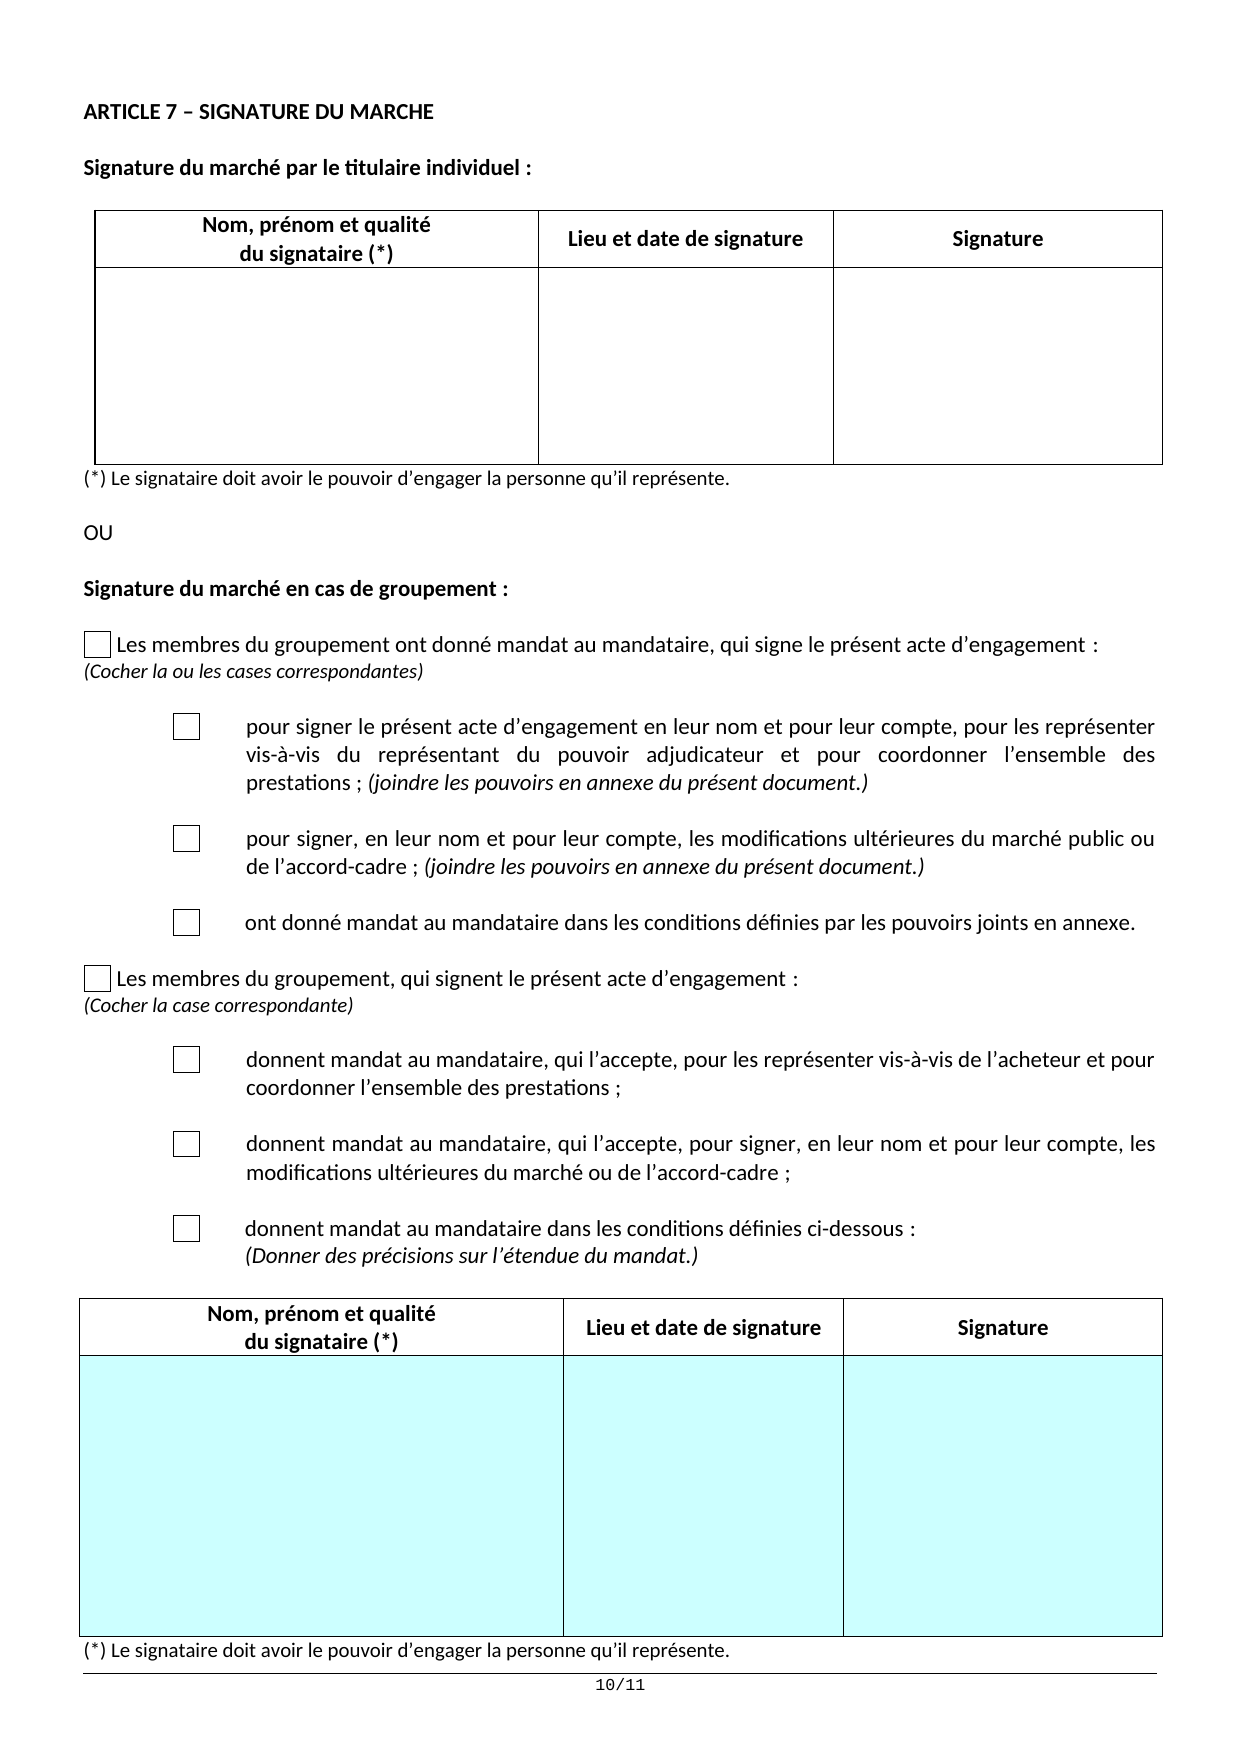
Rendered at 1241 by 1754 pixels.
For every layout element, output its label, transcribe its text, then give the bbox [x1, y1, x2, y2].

table_header Nom, prénom et qualité du signataire (*) [80, 1299, 563, 1355]
text ont donné mandat au mandataire dans les conditions définies par les pouvoirs joints en annexe. [113, 908, 1157, 936]
table_cell [564, 1496, 843, 1636]
table_cell [844, 1496, 1162, 1636]
text ARTICLE 7 – SIGNATURE DU MARCHE [83, 97, 1157, 126]
table_header Nom, prénom et qualité du signataire (*) [96, 211, 538, 267]
table_cell [844, 1356, 1162, 1496]
text pour signer, en leur nom et pour leur compte, les modifications ultérieures du marché public ou de l’accord-cadre ; (joindre les pouvoirs en annexe du présent document.) [172, 824, 1157, 880]
table_cell [834, 268, 1162, 464]
table_cell [80, 1356, 563, 1496]
text OU [83, 518, 1157, 546]
text (Cocher la case correspondante) [83, 992, 1157, 1017]
table_cell [96, 268, 538, 464]
table_header Lieu et date de signature [539, 211, 833, 267]
text Les membres du groupement ont donné mandat au mandataire, qui signe le présent acte d’engagement : [83, 630, 1157, 658]
text donnent mandat au mandataire, qui l’accepte, pour les représenter vis-à-vis de l’acheteur et pour coordonner l’ensemble des prestations ; [172, 1046, 1157, 1102]
text pour signer le présent acte d’engagement en leur nom et pour leur compte, pour les représenter vis-à-vis du représentant du pouvoir adjudicateur et pour coordonner l’ensemble des prestations ; (joindre les pouvoirs en annexe du présent document.) [83, 712, 1157, 796]
table_cell [564, 1356, 843, 1496]
text Signature du marché en cas de groupement : [83, 574, 1157, 602]
text (Donner des précisions sur l’étendue du mandat.) [113, 1242, 1157, 1270]
table_cell [539, 268, 833, 464]
text Les membres du groupement, qui signent le présent acte d’engagement : [83, 964, 1157, 992]
text Signature du marché par le titulaire individuel : [83, 153, 1157, 182]
table_header Signature [834, 211, 1162, 267]
text donnent mandat au mandataire, qui l’accepte, pour signer, en leur nom et pour leur compte, les modifications ultérieures du marché ou de l’accord-cadre ; [172, 1129, 1157, 1186]
text (Cocher la ou les cases correspondantes) [83, 658, 1157, 684]
text (*) Le signataire doit avoir le pouvoir d’engager la personne qu’il représente. [83, 1637, 1157, 1662]
table_header Lieu et date de signature [564, 1299, 843, 1355]
text donnent mandat au mandataire dans les conditions définies ci-dessous : [113, 1214, 1157, 1242]
table_header Signature [844, 1299, 1162, 1355]
text (*) Le signataire doit avoir le pouvoir d’engager la personne qu’il représente. [83, 465, 1157, 490]
table_cell [80, 1496, 563, 1636]
